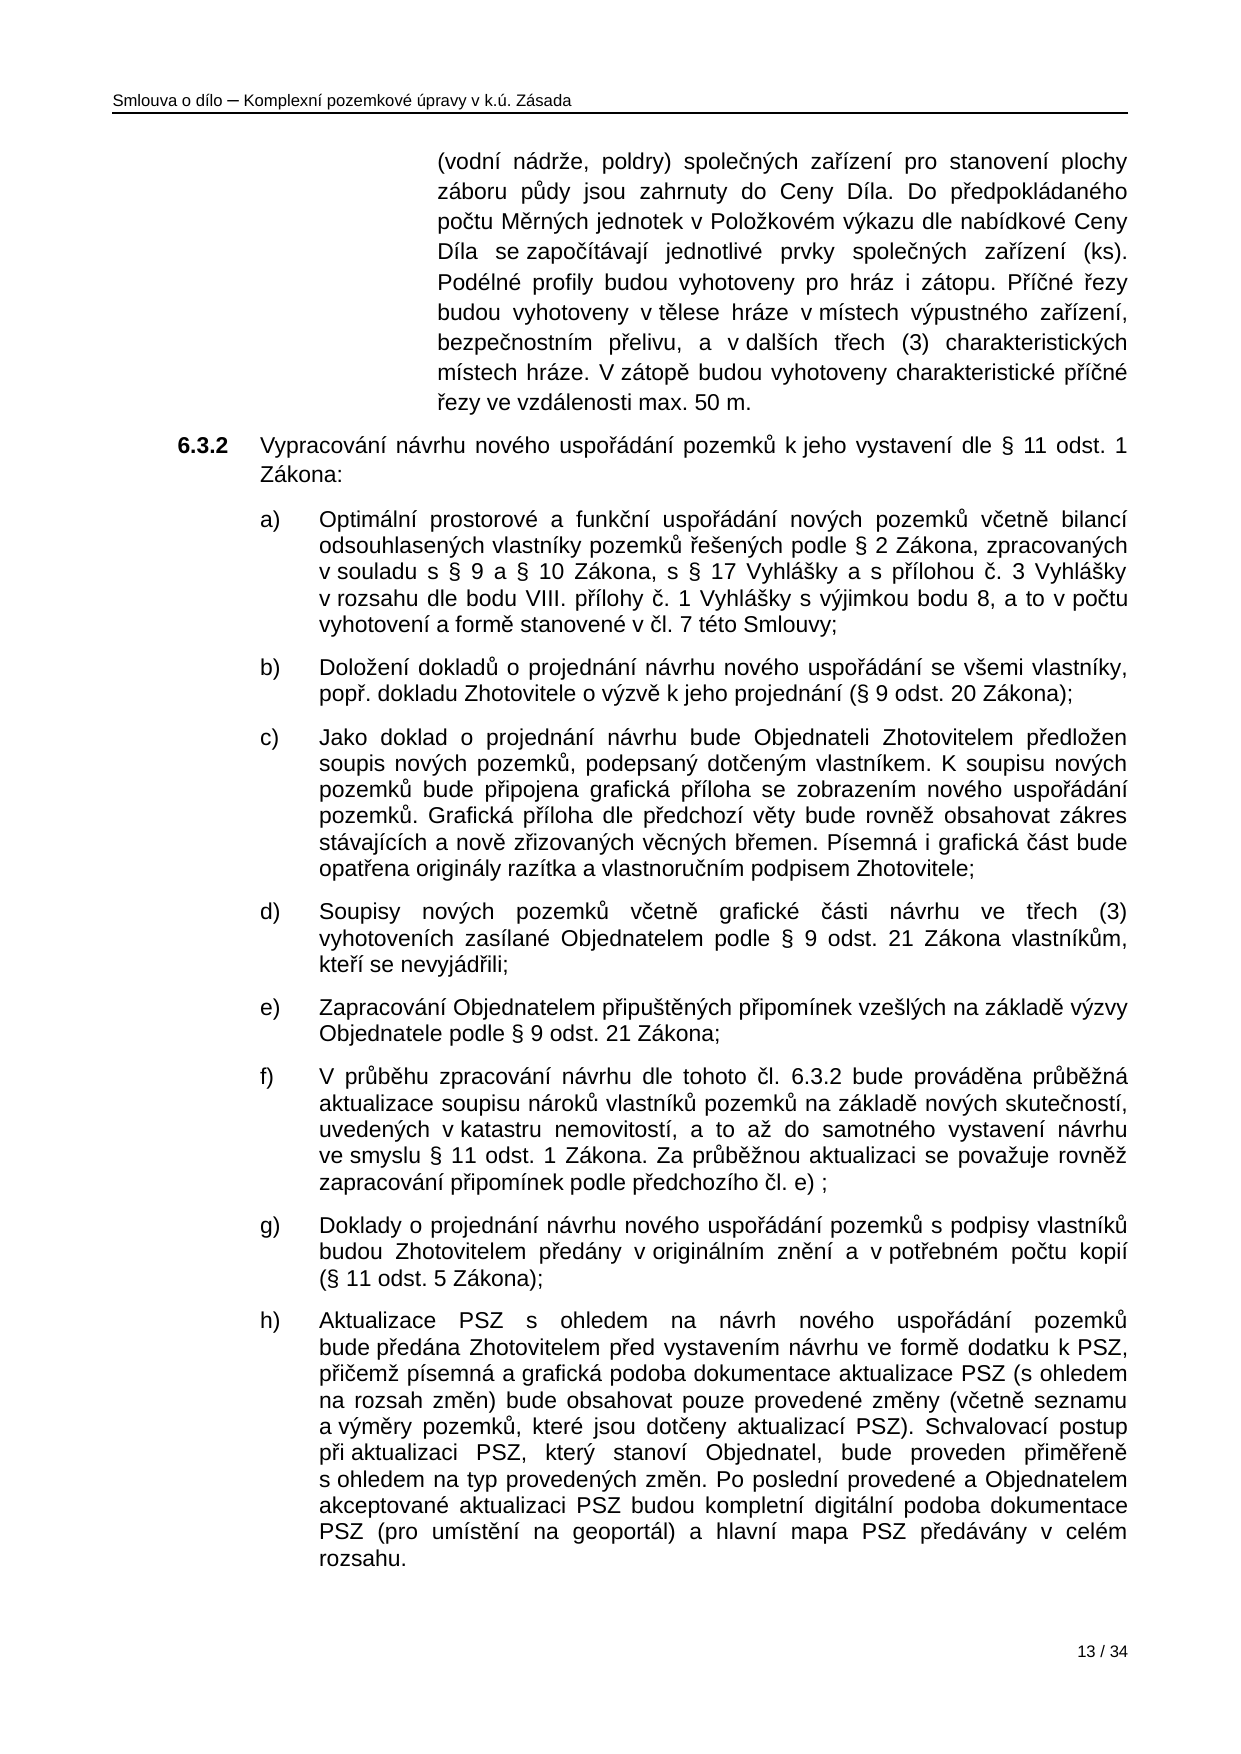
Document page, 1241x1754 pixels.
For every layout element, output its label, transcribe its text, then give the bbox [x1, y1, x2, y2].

list Optimální prostorové a funkční uspořádání nových pozemků včetně bilancí odsouhlasených vlastníky pozemků řešených podle § 2 Zákona, zpracovaných v souladu s § 9 a § 10 Zákona, s § 17 Vyhlášky a s přílohou č. 3 Vyhlášky v rozsahu dle bodu VIII. přílohy č. 1 Vyhlášky s výjimkou bodu 8, a to v počtu vyhotovení a formě stanovené v čl. 7 této Smlouvy; [260, 506, 1128, 637]
list Zapracování Objednatelem připuštěných připomínek vzešlých na základě výzvy Objednatele podle § 9 odst. 21 Zákona; [260, 994, 1128, 1047]
list Aktualizace PSZ s ohledem na návrh nového uspořádání pozemků bude předána Zhotovitelem před vystavením návrhu ve formě dodatku k PSZ, přičemž písemná a grafická podoba dokumentace aktualizace PSZ (s ohledem na rozsah změn) bude obsahovat pouze provedené změny (včetně seznamu a výměry pozemků, které jsou dotčeny aktualizací PSZ). Schvalovací postup při aktualizaci PSZ, který stanoví Objednatel, bude proveden přiměřeně s ohledem na typ provedených změn. Po poslední provedené a Objednatelem akceptované aktualizaci PSZ budou kompletní digitální podoba dokumentace PSZ (pro umístění na geoportál) a hlavní mapa PSZ předávány v celém rozsahu. [260, 1307, 1128, 1571]
list Doklady o projednání návrhu nového uspořádání pozemků s podpisy vlastníků budou Zhotovitelem předány v originálním znění a v potřebném počtu kopií (§ 11 odst. 5 Zákona); [260, 1212, 1128, 1291]
list Soupisy nových pozemků včetně grafické části návrhu ve třech (3) vyhotoveních zasílané Objednatelem podle § 9 odst. 21 Zákona vlastníkům, kteří se nevyjádřili; [260, 898, 1128, 977]
list V průběhu zpracování návrhu dle tohoto čl. 6.3.2 bude prováděna průběžná aktualizace soupisu nároků vlastníků pozemků na základě nových skutečností, uvedených v katastru nemovitostí, a to až do samotného vystavení návrhu ve smyslu § 11 odst. 1 Zákona. Za průběžnou aktualizaci se považuje rovněž zapracování připomínek podle předchozího čl. e) ; [260, 1063, 1128, 1195]
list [334, 148, 1128, 416]
text Vypracování návrhu nového uspořádání pozemků k jeho vystavení dle § 11 odst. 1 Zákona: [177, 432, 1128, 487]
list Doložení dokladů o projednání návrhu nového uspořádání se všemi vlastníky, popř. dokladu Zhotovitele o výzvě k jeho projednání (§ 9 odst. 20 Zákona); [260, 654, 1128, 707]
list Jako doklad o projednání návrhu bude Objednateli Zhotovitelem předložen soupis nových pozemků, podepsaný dotčeným vlastníkem. K soupisu nových pozemků bude připojena grafická příloha se zobrazením nového uspořádání pozemků. Grafická příloha dle předchozí věty bude rovněž obsahovat zákres stávajících a nově zřizovaných věcných břemen. Písemná i grafická část bude opatřena originály razítka a vlastnoručním podpisem Zhotovitele; [260, 723, 1128, 882]
